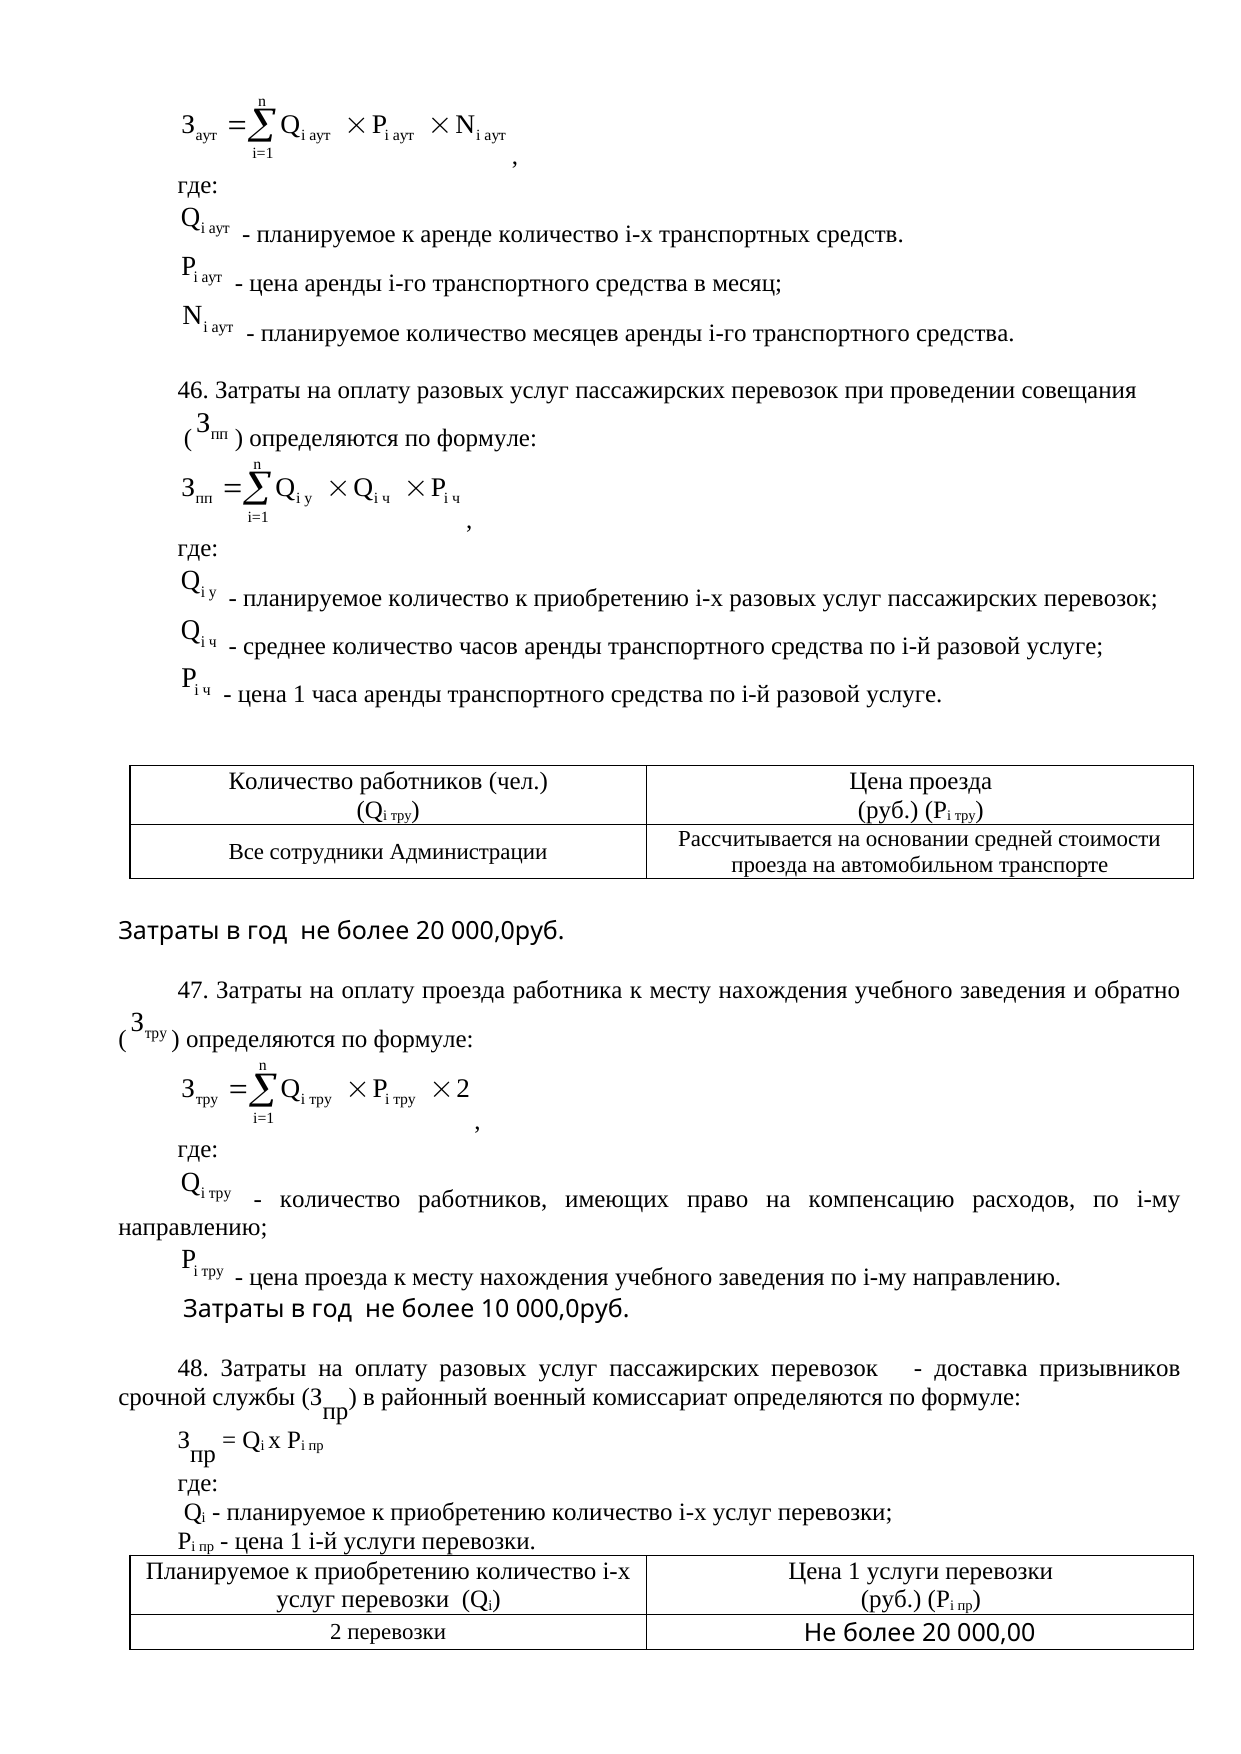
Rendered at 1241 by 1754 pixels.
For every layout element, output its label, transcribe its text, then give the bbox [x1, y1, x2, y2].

table_cell 2 перевозки [131, 1615, 646, 1648]
text Затраты в год не более 20 000,0руб. [118, 912, 1181, 946]
text где: [118, 533, 1181, 562]
text - цена 1 часа аренды транспортного средства по i-й разовой услуге. [118, 659, 1181, 708]
text , [118, 89, 1181, 170]
text где: [118, 170, 1181, 199]
table_cell Все сотрудники Администрации [131, 825, 646, 878]
table_header Цена проезда (руб.) (Pi тру) [647, 766, 1193, 824]
text - планируемое количество к приобретению i-х разовых услуг пассажирских перевозок; [118, 562, 1181, 611]
text 46. Затраты на оплату разовых услуг пассажирских перевозок при проведении совещания [118, 375, 1181, 404]
table_cell Рассчитывается на основании средней стоимости проезда на автомобильном транспорте [647, 825, 1193, 878]
text () определяются по формуле: [118, 404, 1181, 452]
text Зпр = Qi х Pi пр [118, 1425, 1181, 1468]
text где: [118, 1134, 1181, 1163]
table_header Количество работников (чел.) (Qi тру) [131, 766, 646, 824]
text - планируемое количество месяцев аренды i-го транспортного средства. [118, 297, 1181, 346]
table_cell Не более 20 000,00 [647, 1615, 1193, 1648]
text 47. Затраты на оплату проезда работника к месту нахождения учебного заведения и обратно () определяются по формуле: [118, 975, 1181, 1053]
text Qi - планируемое к приобретению количество i-х услуг перевозки; [118, 1497, 1181, 1526]
text - планируемое к аренде количество i-х транспортных средств. [118, 199, 1181, 248]
text , [118, 452, 1181, 533]
table_header Планируемое к приобретению количество i-х услуг перевозки (Qi) [131, 1556, 646, 1613]
table_header Цена 1 услуги перевозки (руб.) (Pi пр) [647, 1556, 1193, 1613]
text - цена аренды i-го транспортного средства в месяц; [118, 248, 1181, 297]
text - среднее количество часов аренды транспортного средства по i-й разовой услуге; [118, 611, 1181, 659]
text , [118, 1053, 1181, 1134]
text - цена проезда к месту нахождения учебного заведения по i-му направлению. [118, 1241, 1181, 1290]
text - количество работников, имеющих право на компенсацию расходов, по i-му направлению; [118, 1163, 1181, 1241]
text Затраты в год не более 10 000,0руб. [118, 1290, 1181, 1324]
text Pi пр - цена 1 i-й услуги перевозки. [118, 1526, 1181, 1554]
text где: [118, 1468, 1181, 1497]
text 48. Затраты на оплату разовых услуг пассажирских перевозок - доставка призывников срочной службы (Зпр) в районный военный комиссариат определяются по формуле: [118, 1353, 1181, 1425]
